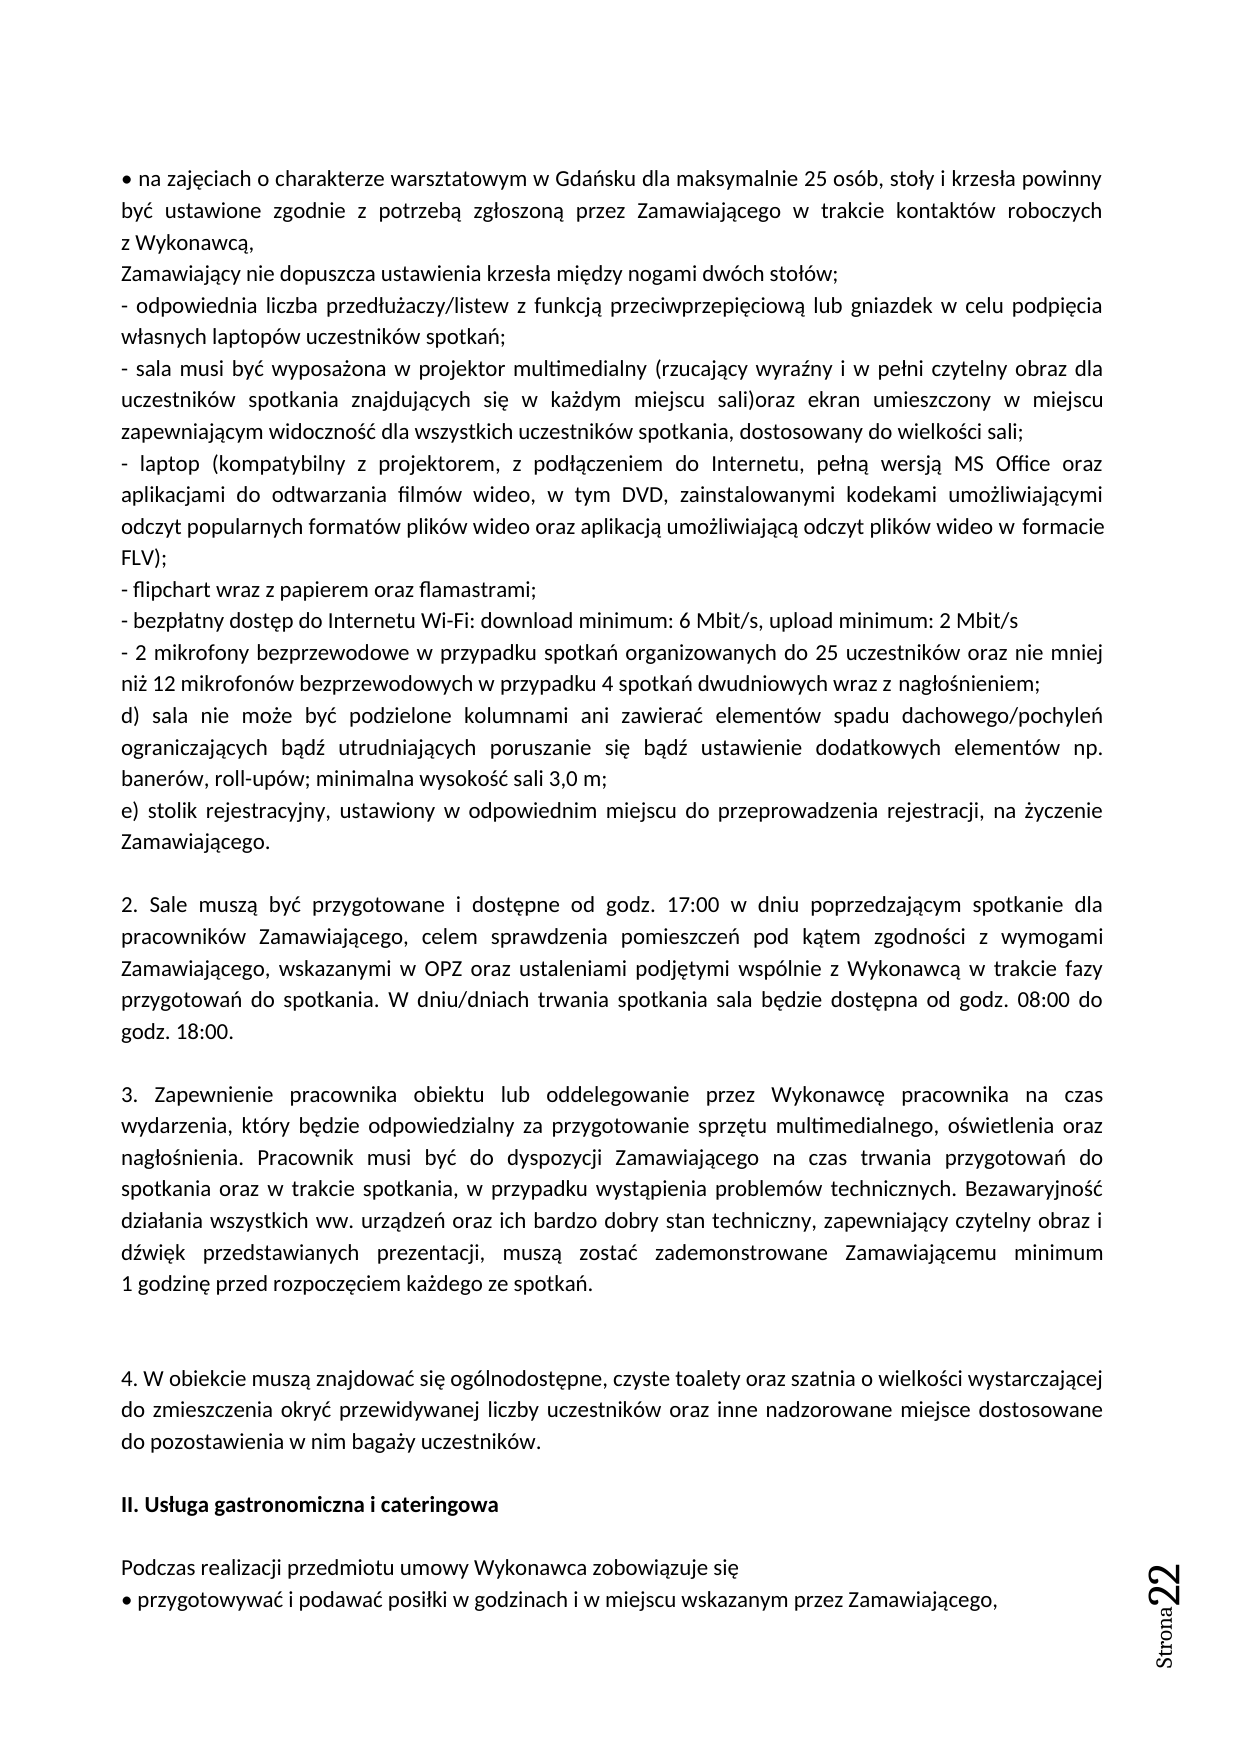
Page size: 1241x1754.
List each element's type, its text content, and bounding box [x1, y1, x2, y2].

text II. Usługa gastronomiczna i cateringowa [121, 1490, 1105, 1518]
text e) stolik rejestracyjny, ustawiony w odpowiednim miejscu do przeprowadzenia rejestracji, na życzenie Zamawiającego. [121, 796, 1105, 855]
text Podczas realizacji przedmiotu umowy Wykonawca zobowiązuje się [121, 1553, 1105, 1581]
text - laptop (kompatybilny z projektorem, z podłączeniem do Internetu, pełną wersją MS Office oraz aplikacjami do odtwarzania filmów wideo, w tym DVD, zainstalowanymi kodekami umożliwiającymi odczyt popularnych formatów plików wideo oraz aplikacją umożliwiającą odczyt plików wideo w formacie FLV); [121, 449, 1105, 571]
text - odpowiednia liczba przedłużaczy/listew z funkcją przeciwprzepięciową lub gniazdek w celu podpięcia własnych laptopów uczestników spotkań; [121, 291, 1105, 350]
text 4. W obiekcie muszą znajdować się ogólnodostępne, czyste toalety oraz szatnia o wielkości wystarczającej do zmieszczenia okryć przewidywanej liczby uczestników oraz inne nadzorowane miejsce dostosowane do pozostawienia w nim bagaży uczestników. [121, 1364, 1105, 1455]
text 2. Sale muszą być przygotowane i dostępne od godz. 17:00 w dniu poprzedzającym spotkanie dla pracowników Zamawiającego, celem sprawdzenia pomieszczeń pod kątem zgodności z wymogami Zamawiającego, wskazanymi w OPZ oraz ustaleniami podjętymi wspólnie z Wykonawcą w trakcie fazy przygotowań do spotkania. W dniu/dniach trwania spotkania sala będzie dostępna od godz. 08:00 do godz. 18:00. [121, 891, 1105, 1045]
text • na zajęciach o charakterze warsztatowym w Gdańsku dla maksymalnie 25 osób, stoły i krzesła powinny być ustawione zgodnie z potrzebą zgłoszoną przez Zamawiającego w trakcie kontaktów roboczych z Wykonawcą, [121, 164, 1105, 256]
text • przygotowywać i podawać posiłki w godzinach i w miejscu wskazanym przez Zamawiającego, [121, 1585, 1105, 1613]
text d) sala nie może być podzielone kolumnami ani zawierać elementów spadu dachowego/pochyleń ograniczających bądź utrudniających poruszanie się bądź ustawienie dodatkowych elementów np. banerów, roll-upów; minimalna wysokość sali 3,0 m; [121, 701, 1105, 792]
text Zamawiający nie dopuszcza ustawienia krzesła między nogami dwóch stołów; [121, 259, 1105, 287]
text - 2 mikrofony bezprzewodowe w przypadku spotkań organizowanych do 25 uczestników oraz nie mniej niż 12 mikrofonów bezprzewodowych w przypadku 4 spotkań dwudniowych wraz z nagłośnieniem; [121, 638, 1105, 698]
text - bezpłatny dostęp do Internetu Wi-Fi: download minimum: 6 Mbit/s, upload minimum: 2 Mbit/s [121, 606, 1105, 634]
text 3. Zapewnienie pracownika obiektu lub oddelegowanie przez Wykonawcę pracownika na czas wydarzenia, który będzie odpowiedzialny za przygotowanie sprzętu multimedialnego, oświetlenia oraz nagłośnienia. Pracownik musi być do dyspozycji Zamawiającego na czas trwania przygotowań do spotkania oraz w trakcie spotkania, w przypadku wystąpienia problemów technicznych. Bezawaryjność działania wszystkich ww. urządzeń oraz ich bardzo dobry stan techniczny, zapewniający czytelny obraz i dźwięk przedstawianych prezentacji, muszą zostać zademonstrowane Zamawiającemu minimum 1 godzinę przed rozpoczęciem każdego ze spotkań. [121, 1080, 1105, 1297]
text - sala musi być wyposażona w projektor multimedialny (rzucający wyraźny i w pełni czytelny obraz dla uczestników spotkania znajdujących się w każdym miejscu sali)oraz ekran umieszczony w miejscu zapewniającym widoczność dla wszystkich uczestników spotkania, dostosowany do wielkości sali; [121, 354, 1105, 445]
text - flipchart wraz z papierem oraz flamastrami; [121, 575, 1105, 603]
